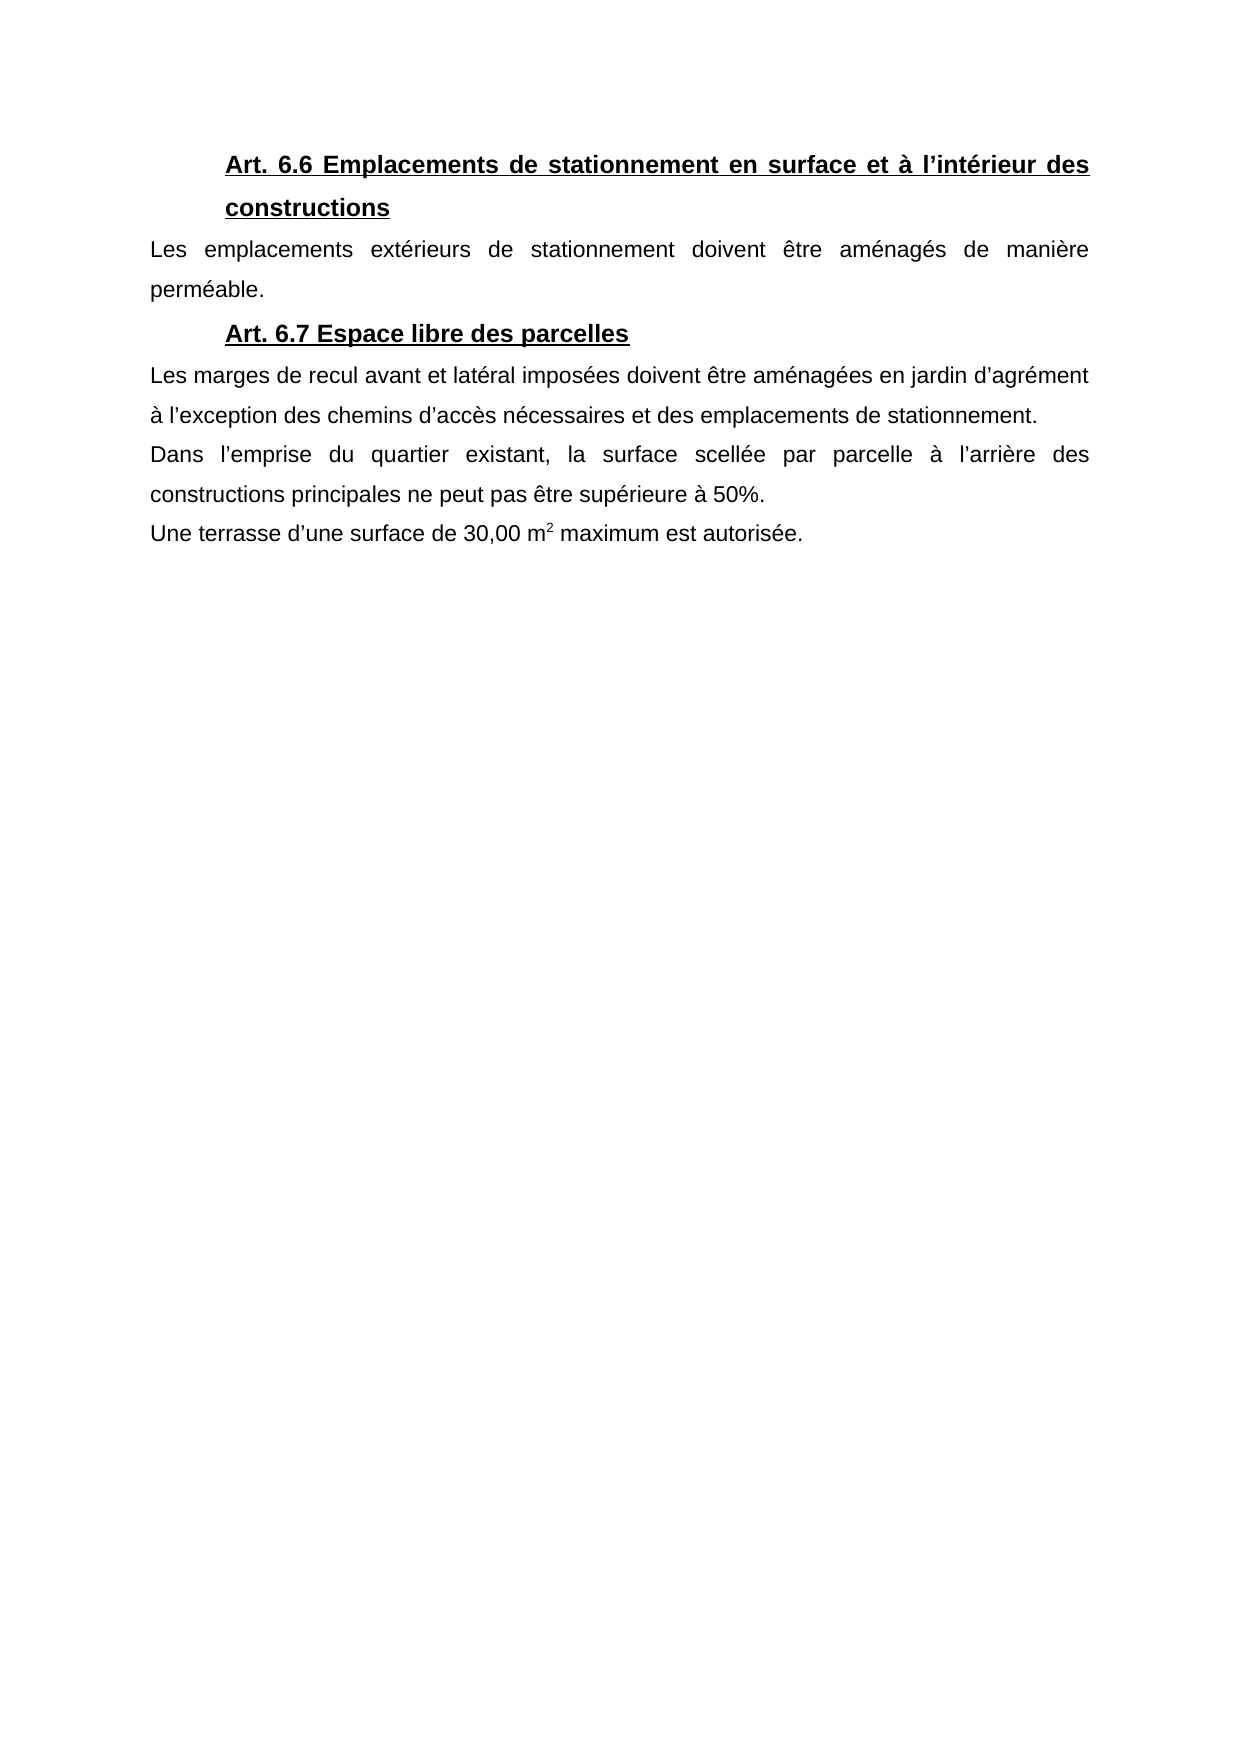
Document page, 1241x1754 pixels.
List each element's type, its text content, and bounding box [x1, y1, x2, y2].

subtitle Art. 6.7 Espace libre des parcelles [225, 319, 1090, 348]
text Dans l’emprise du quartier existant, la surface scellée par parcelle à l’arrière des constructions principales ne peut pas être supérieure à 50%. [150, 441, 1090, 507]
text Les marges de recul avant et latéral imposées doivent être aménagées en jardin d’agrément à l’exception des chemins d’accès nécessaires et des emplacements de stationnement. [150, 362, 1090, 428]
text Une terrasse d’une surface de 30,00 m2 maximum est autorisée. [150, 520, 1090, 547]
text Les emplacements extérieurs de stationnement doivent être aménagés de manière perméable. [150, 236, 1090, 302]
subtitle Art. 6.6 Emplacements de stationnement en surface et à l’intérieur des constructions [225, 176, 1090, 222]
subtitle Art. 6.6 Emplacements de stationnement en surface et à l’intérieur des constructions [225, 150, 1090, 175]
